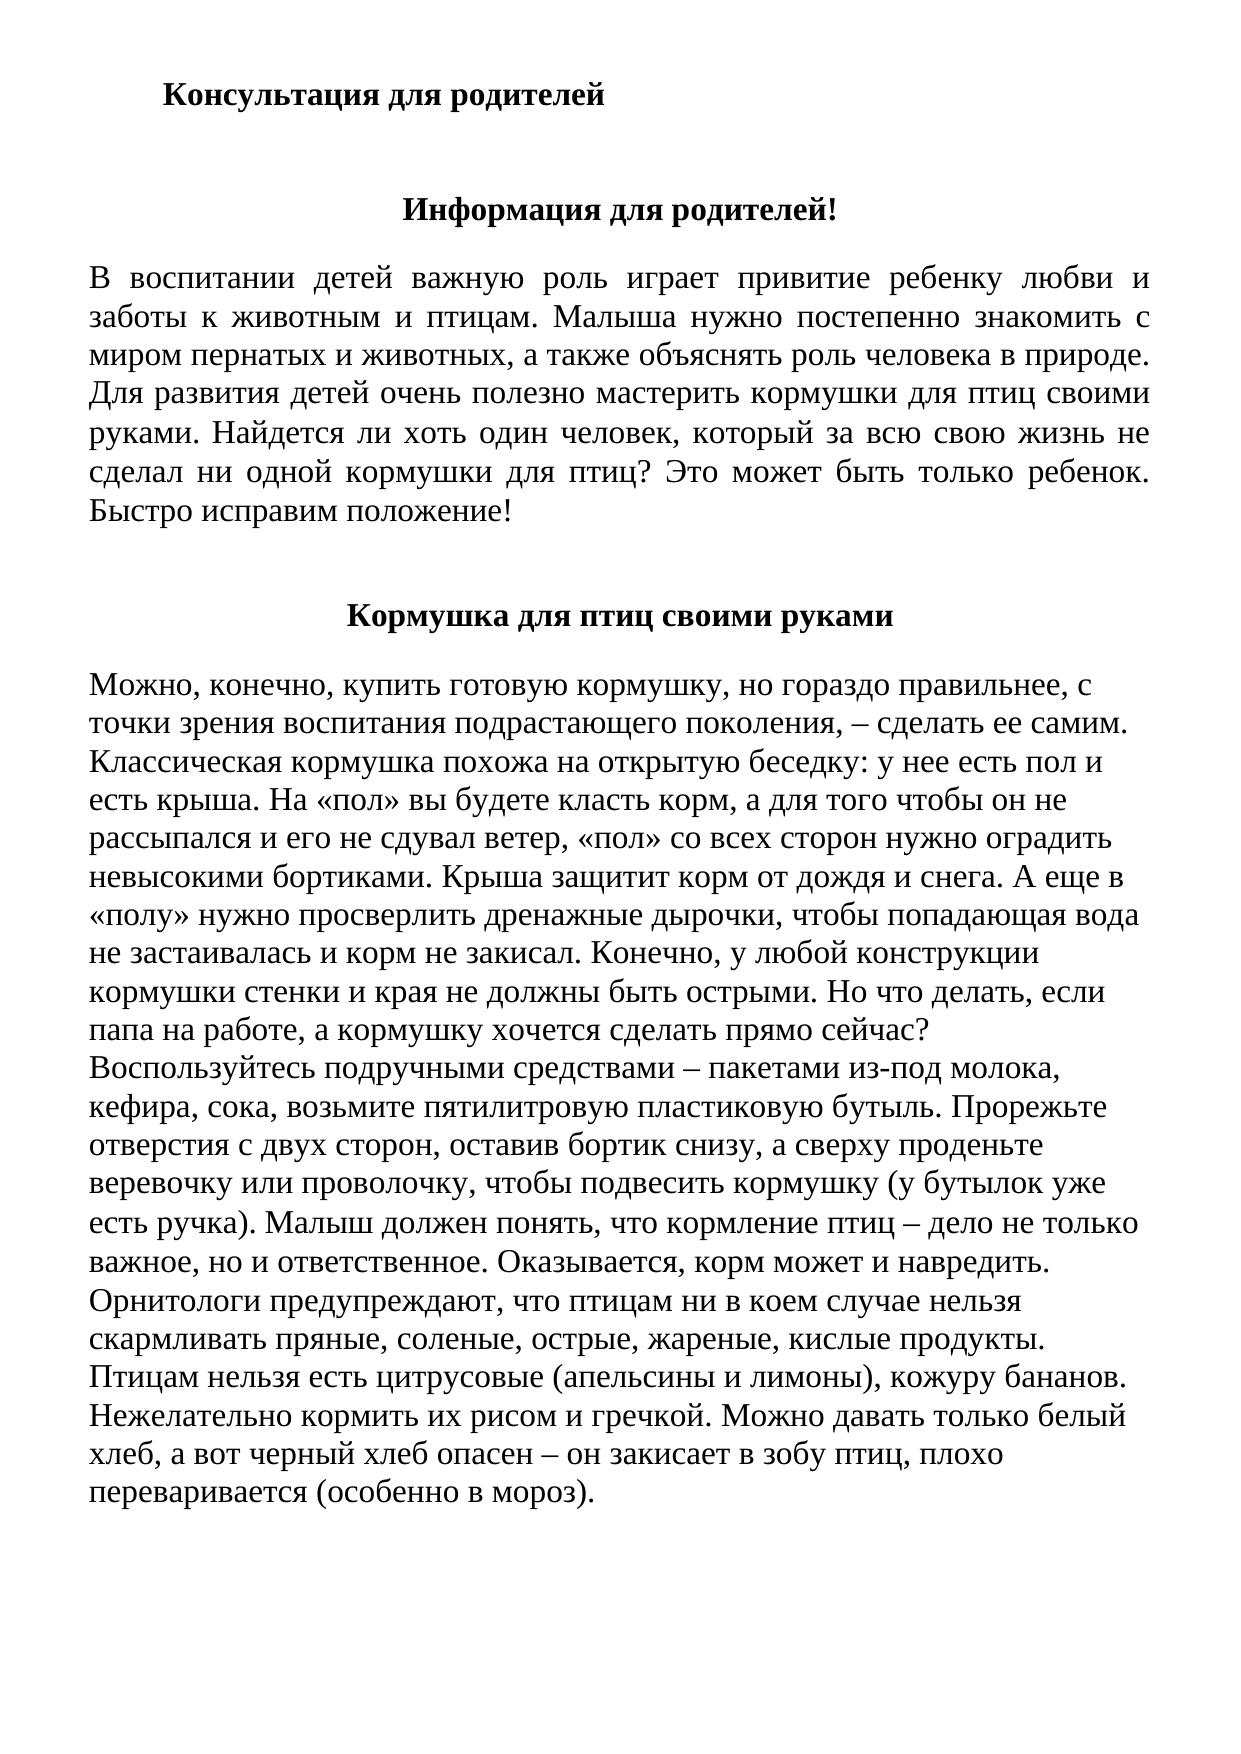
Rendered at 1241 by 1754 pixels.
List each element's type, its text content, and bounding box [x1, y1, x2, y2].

text Консультация для родителей [89, 74, 1152, 112]
text В воспитании детей важную роль играет привитие ребенку любви и заботы к животным и птицам. Малыша нужно постепенно знакомить с миром пернатых и животных, а также объяснять роль человека в природе. Для развития детей очень полезно мастерить кормушки для птиц своими руками. Найдется ли хоть один человек, который за всю свою жизнь не сделал ни одной кормушки для птиц? Это может быть только ребенок. Быстро исправим положение! [89, 258, 1152, 528]
text Кормушка для птиц своими руками [89, 596, 1152, 634]
text Орнитологи предупреждают, что птицам ни в коем случае нельзя скармливать пряные, соленые, острые, жареные, кислые продукты. Птицам нельзя есть цитрусовые (апельсины и лимоны), кожуру бананов. Нежелательно кормить их рисом и гречкой. Можно давать только белый хлеб, а вот черный хлеб опасен – он закисает в зобу птиц, плохо переваривается (особенно в мороз). [89, 1280, 1152, 1510]
text Информация для родителей! [89, 189, 1152, 227]
text Можно, конечно, купить готовую кормушку, но гораздо правильнее, с точки зрения воспитания подрастающего поколения, – сделать ее самим. Классическая кормушка похожа на открытую беседку: у нее есть пол и есть крыша. На «пол» вы будете класть корм, а для того чтобы он не рассыпался и его не сдувал ветер, «пол» со всех сторон нужно оградить невысокими бортиками. Крыша защитит корм от дождя и снега. А еще в «полу» нужно просверлить дренажные дырочки, чтобы попадающая вода не застаивалась и корм не закисал. Конечно, у любой конструкции кормушки стенки и края не должны быть острыми. Но что делать, если папа на работе, а кормушку хочется сделать прямо сейчас? Воспользуйтесь подручными средствами – пакетами из-под молока, кефира, сока, возьмите пятилитровую пластиковую бутыль. Прорежьте отверстия с двух сторон, оставив бортик снизу, а сверху проденьте веревочку или проволочку, чтобы подвесить кормушку (у бутылок уже есть ручка). Малыш должен понять, что кормление птиц – дело не только важное, но и ответственное. Оказывается, корм может и навредить. [89, 664, 1152, 1280]
